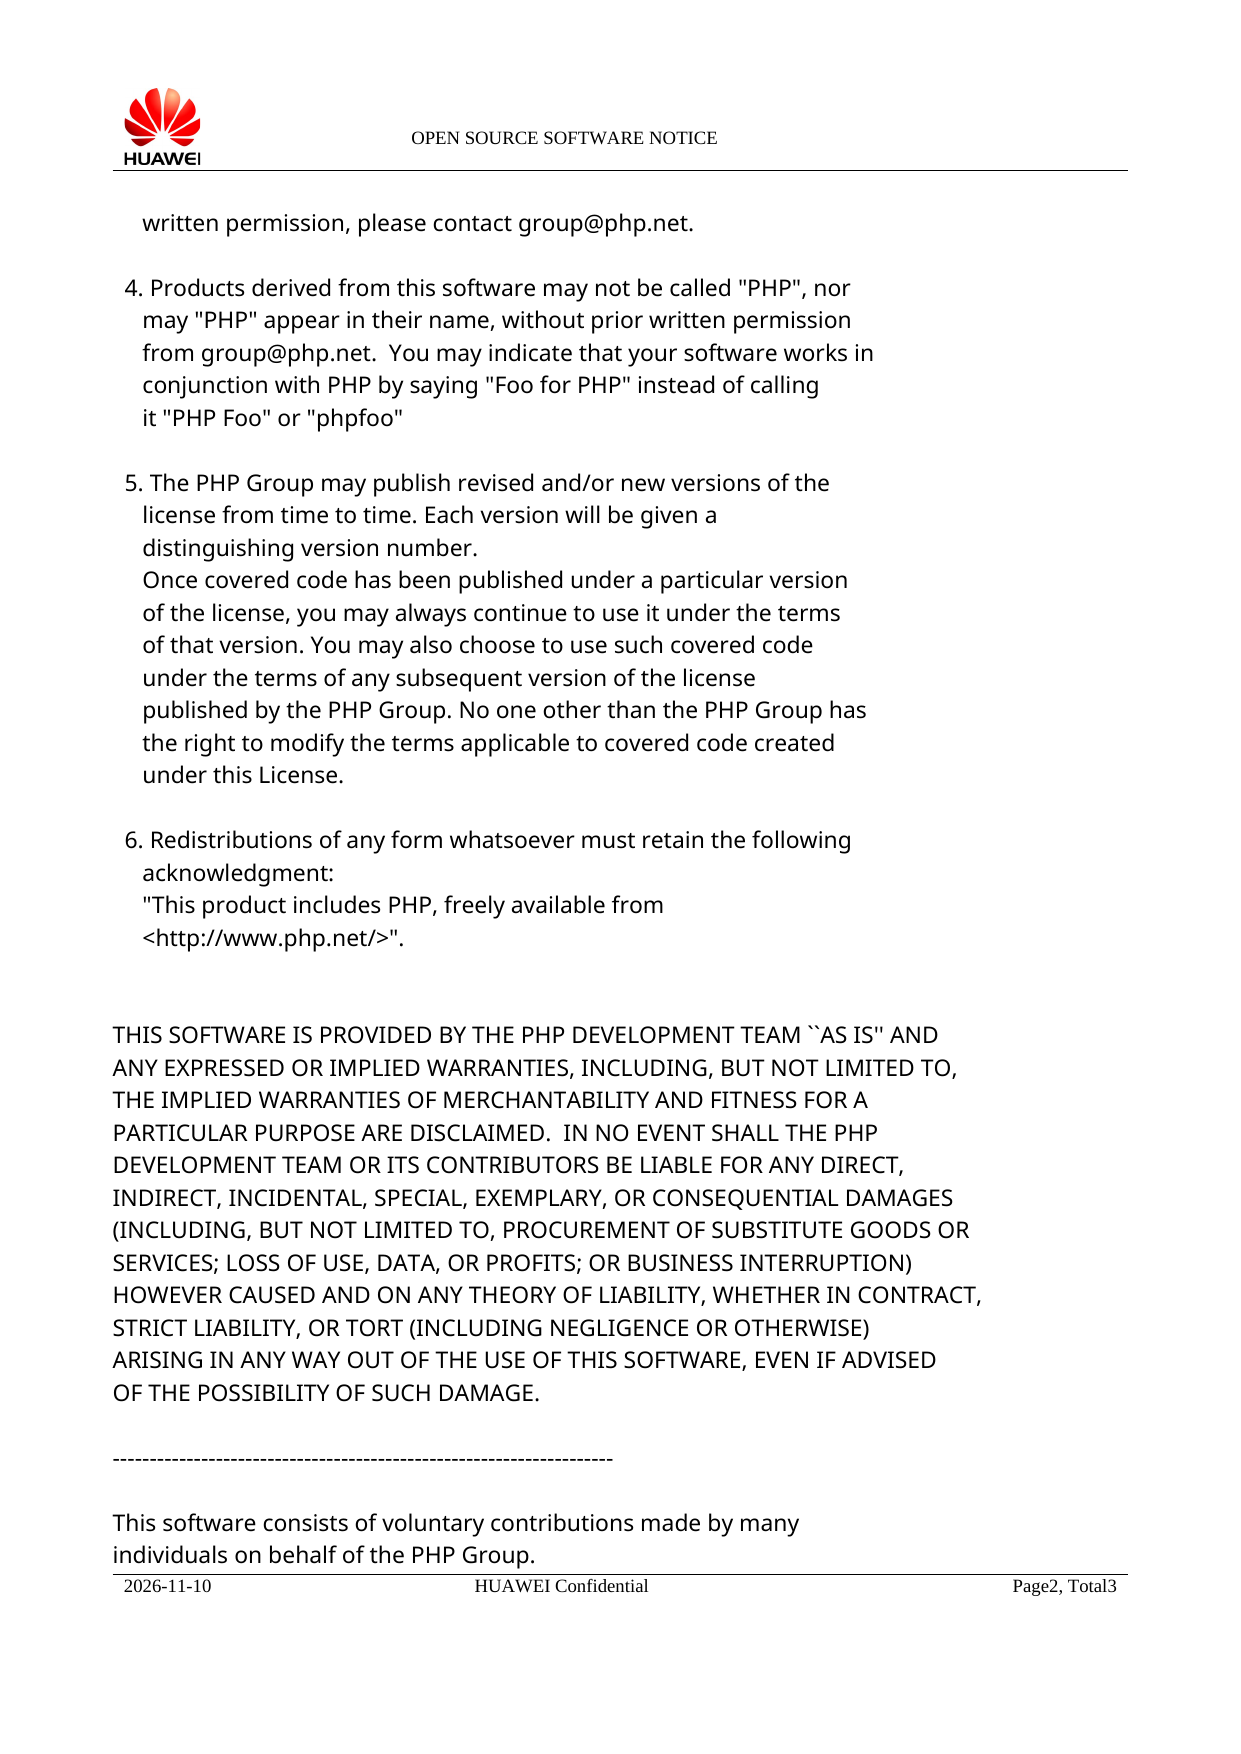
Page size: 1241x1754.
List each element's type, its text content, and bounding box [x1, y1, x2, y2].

text <http://www.php.net/>". [112, 921, 1128, 954]
text ARISING IN ANY WAY OUT OF THE USE OF THIS SOFTWARE, EVEN IF ADVISED [112, 1344, 1128, 1376]
text 5. The PHP Group may publish revised and/or new versions of the [112, 466, 1128, 499]
picture [124, 88, 201, 165]
text -------------------------------------------------------------------- [112, 1441, 1128, 1474]
text INDIRECT, INCIDENTAL, SPECIAL, EXEMPLARY, OR CONSEQUENTIAL DAMAGES [112, 1181, 1128, 1214]
text HOWEVER CAUSED AND ON ANY THEORY OF LIABILITY, WHETHER IN CONTRACT, [112, 1279, 1128, 1311]
text Once covered code has been published under a particular version [112, 564, 1128, 596]
text ANY EXPRESSED OR IMPLIED WARRANTIES, INCLUDING, BUT NOT LIMITED TO, [112, 1051, 1128, 1084]
text acknowledgment: [112, 856, 1128, 889]
text PARTICULAR PURPOSE ARE DISCLAIMED. IN NO EVENT SHALL THE PHP [112, 1116, 1128, 1149]
text STRICT LIABILITY, OR TORT (INCLUDING NEGLIGENCE OR OTHERWISE) [112, 1311, 1128, 1344]
text SERVICES; LOSS OF USE, DATA, OR PROFITS; OR BUSINESS INTERRUPTION) [112, 1246, 1128, 1279]
text conjunction with PHP by saying "Foo for PHP" instead of calling [112, 369, 1128, 401]
text under this License. [112, 759, 1128, 791]
text DEVELOPMENT TEAM OR ITS CONTRIBUTORS BE LIABLE FOR ANY DIRECT, [112, 1149, 1128, 1181]
text it "PHP Foo" or "phpfoo" [112, 401, 1128, 434]
text OF THE POSSIBILITY OF SUCH DAMAGE. [112, 1376, 1128, 1409]
text THE IMPLIED WARRANTIES OF MERCHANTABILITY AND FITNESS FOR A [112, 1084, 1128, 1116]
text distinguishing version number. [112, 531, 1128, 564]
text This software consists of voluntary contributions made by many [112, 1506, 1128, 1539]
text 4. Products derived from this software may not be called "PHP", nor [112, 271, 1128, 304]
text 6. Redistributions of any form whatsoever must retain the following [112, 824, 1128, 856]
text published by the PHP Group. No one other than the PHP Group has [112, 694, 1128, 726]
text from group@php.net. You may indicate that your software works in [112, 336, 1128, 369]
text may "PHP" appear in their name, without prior written permission [112, 304, 1128, 336]
text of that version. You may also choose to use such covered code [112, 629, 1128, 661]
text under the terms of any subsequent version of the license [112, 661, 1128, 694]
text license from time to time. Each version will be given a [112, 499, 1128, 531]
text of the license, you may always continue to use it under the terms [112, 596, 1128, 629]
text the right to modify the terms applicable to covered code created [112, 726, 1128, 759]
text written permission, please contact group@php.net. [112, 206, 1128, 239]
text THIS SOFTWARE IS PROVIDED BY THE PHP DEVELOPMENT TEAM ``AS IS'' AND [112, 1019, 1128, 1051]
text "This product includes PHP, freely available from [112, 889, 1128, 921]
text (INCLUDING, BUT NOT LIMITED TO, PROCUREMENT OF SUBSTITUTE GOODS OR [112, 1214, 1128, 1246]
text individuals on behalf of the PHP Group. [112, 1539, 1128, 1571]
